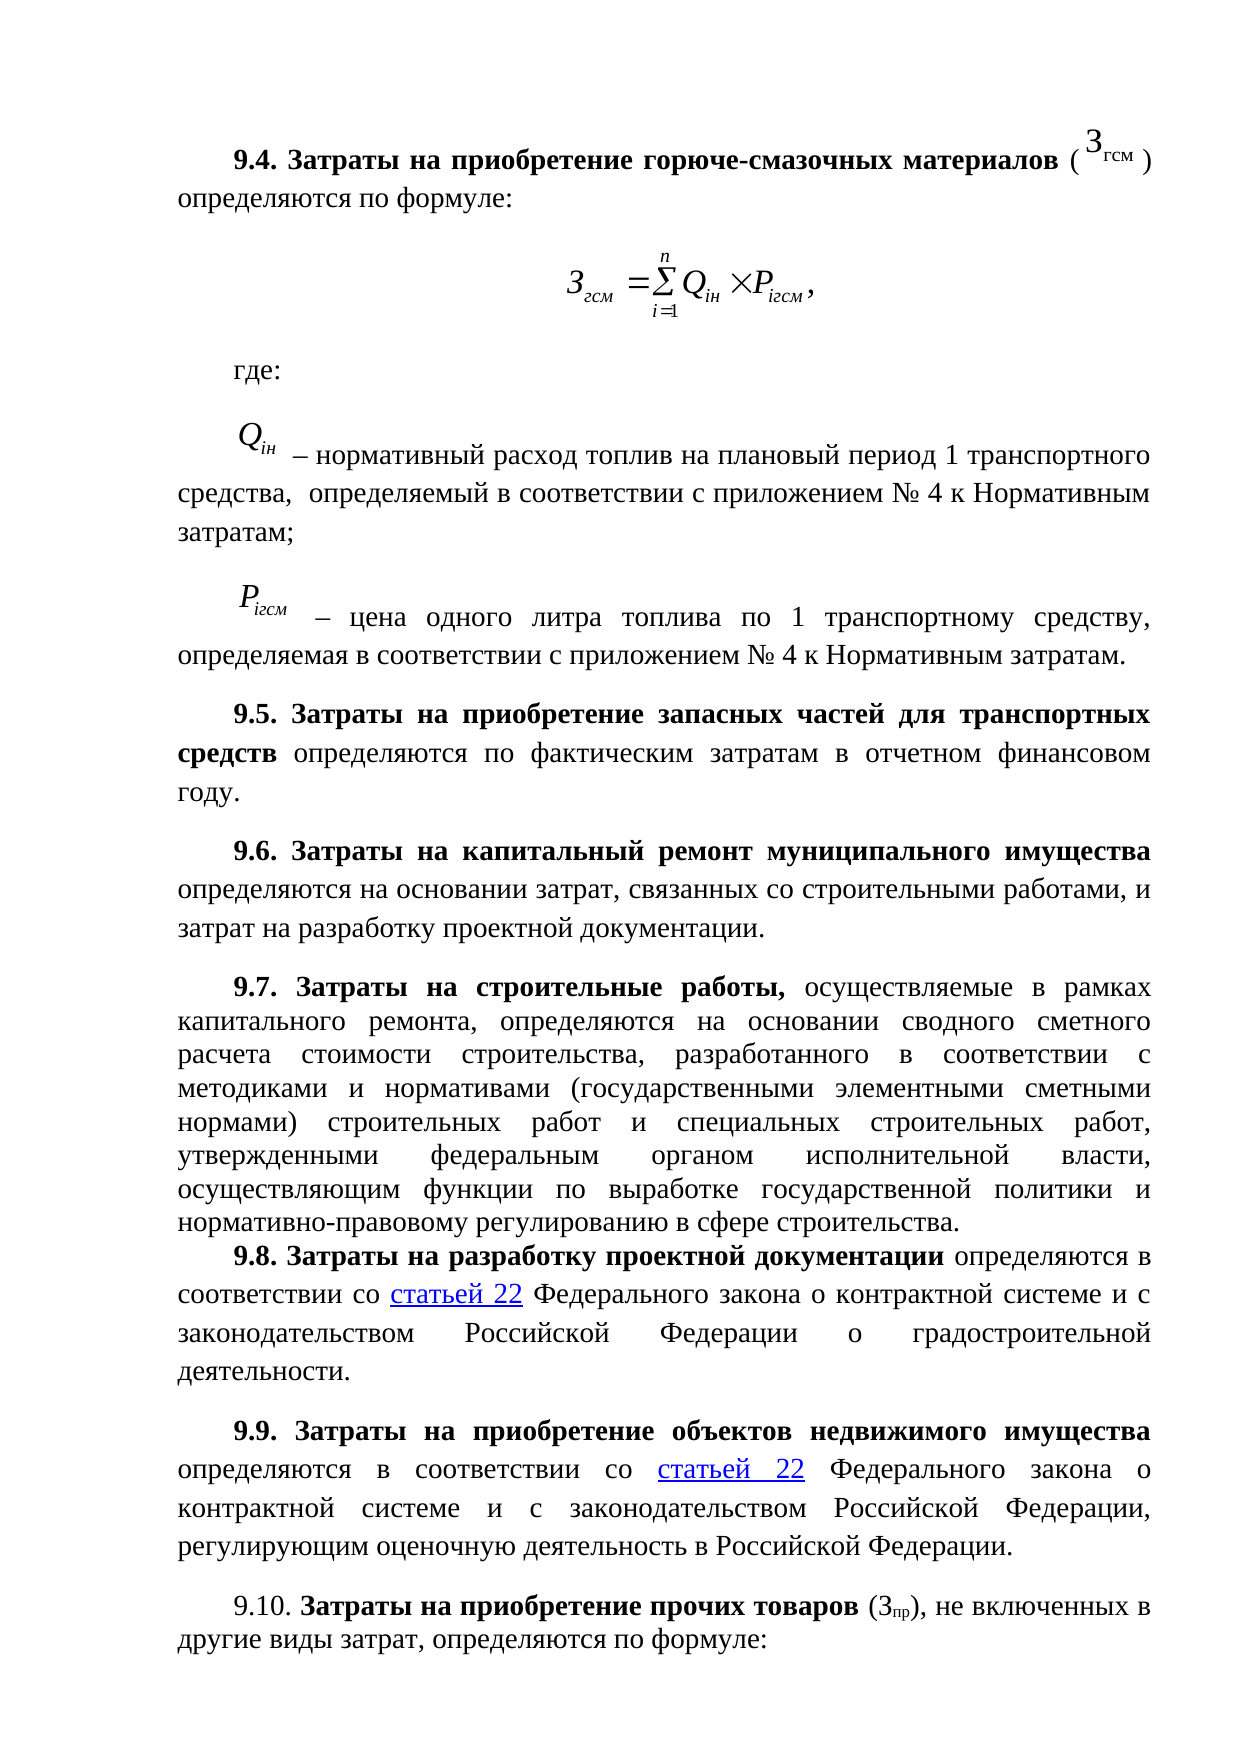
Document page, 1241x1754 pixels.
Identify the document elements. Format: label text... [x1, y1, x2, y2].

text – нормативный расход топлив на плановый период 1 транспортного средства, определяемый в соответствии с приложением № 4 к Нормативным затратам; [177, 412, 1152, 548]
text 9.7. Затраты на строительные работы, осуществляемые в рамках капитального ремонта, определяются на основании сводного сметного расчета стоимости строительства, разработанного в соответствии с методиками и нормативами (государственными элементными сметными нормами) строительных работ и специальных строительных работ, утвержденными федеральным органом исполнительной власти, осуществляющим функции по выработке государственной политики и нормативно-правовому регулированию в сфере строительства. [177, 969, 1152, 1238]
text – цена одного литра топлива по 1 транспортному средству, определяемая в соответствии с приложением № 4 к Нормативным затратам. [177, 573, 1152, 671]
text 9.9. Затраты на приобретение объектов недвижимого имущества определяются в соответствии со статьей 22 Федерального закона о контрактной системе и с законодательством Российской Федерации, регулирующим оценочную деятельность в Российской Федерации. [177, 1413, 1152, 1562]
text 9.5. Затраты на приобретение запасных частей для транспортных средств определяются по фактическим затратам в отчетном финансовом году. [177, 697, 1152, 807]
text 9.8. Затраты на разработку проектной документации определяются в соответствии со статьей 22 Федерального закона о контрактной системе и с законодательством Российской Федерации о градостроительной деятельности. [177, 1238, 1152, 1387]
text 9.10. Затраты на приобретение прочих товаров (Зпр), не включенных в другие виды затрат, определяются по формуле: [177, 1588, 1152, 1655]
text 9.4. Затраты на приобретение горюче-смазочных материалов () определяются по формуле: [177, 118, 1152, 214]
text где: [177, 352, 1152, 386]
text 9.6. Затраты на капитальный ремонт муниципального имущества определяются на основании затрат, связанных со строительными работами, и затрат на разработку проектной документации. [177, 833, 1152, 944]
